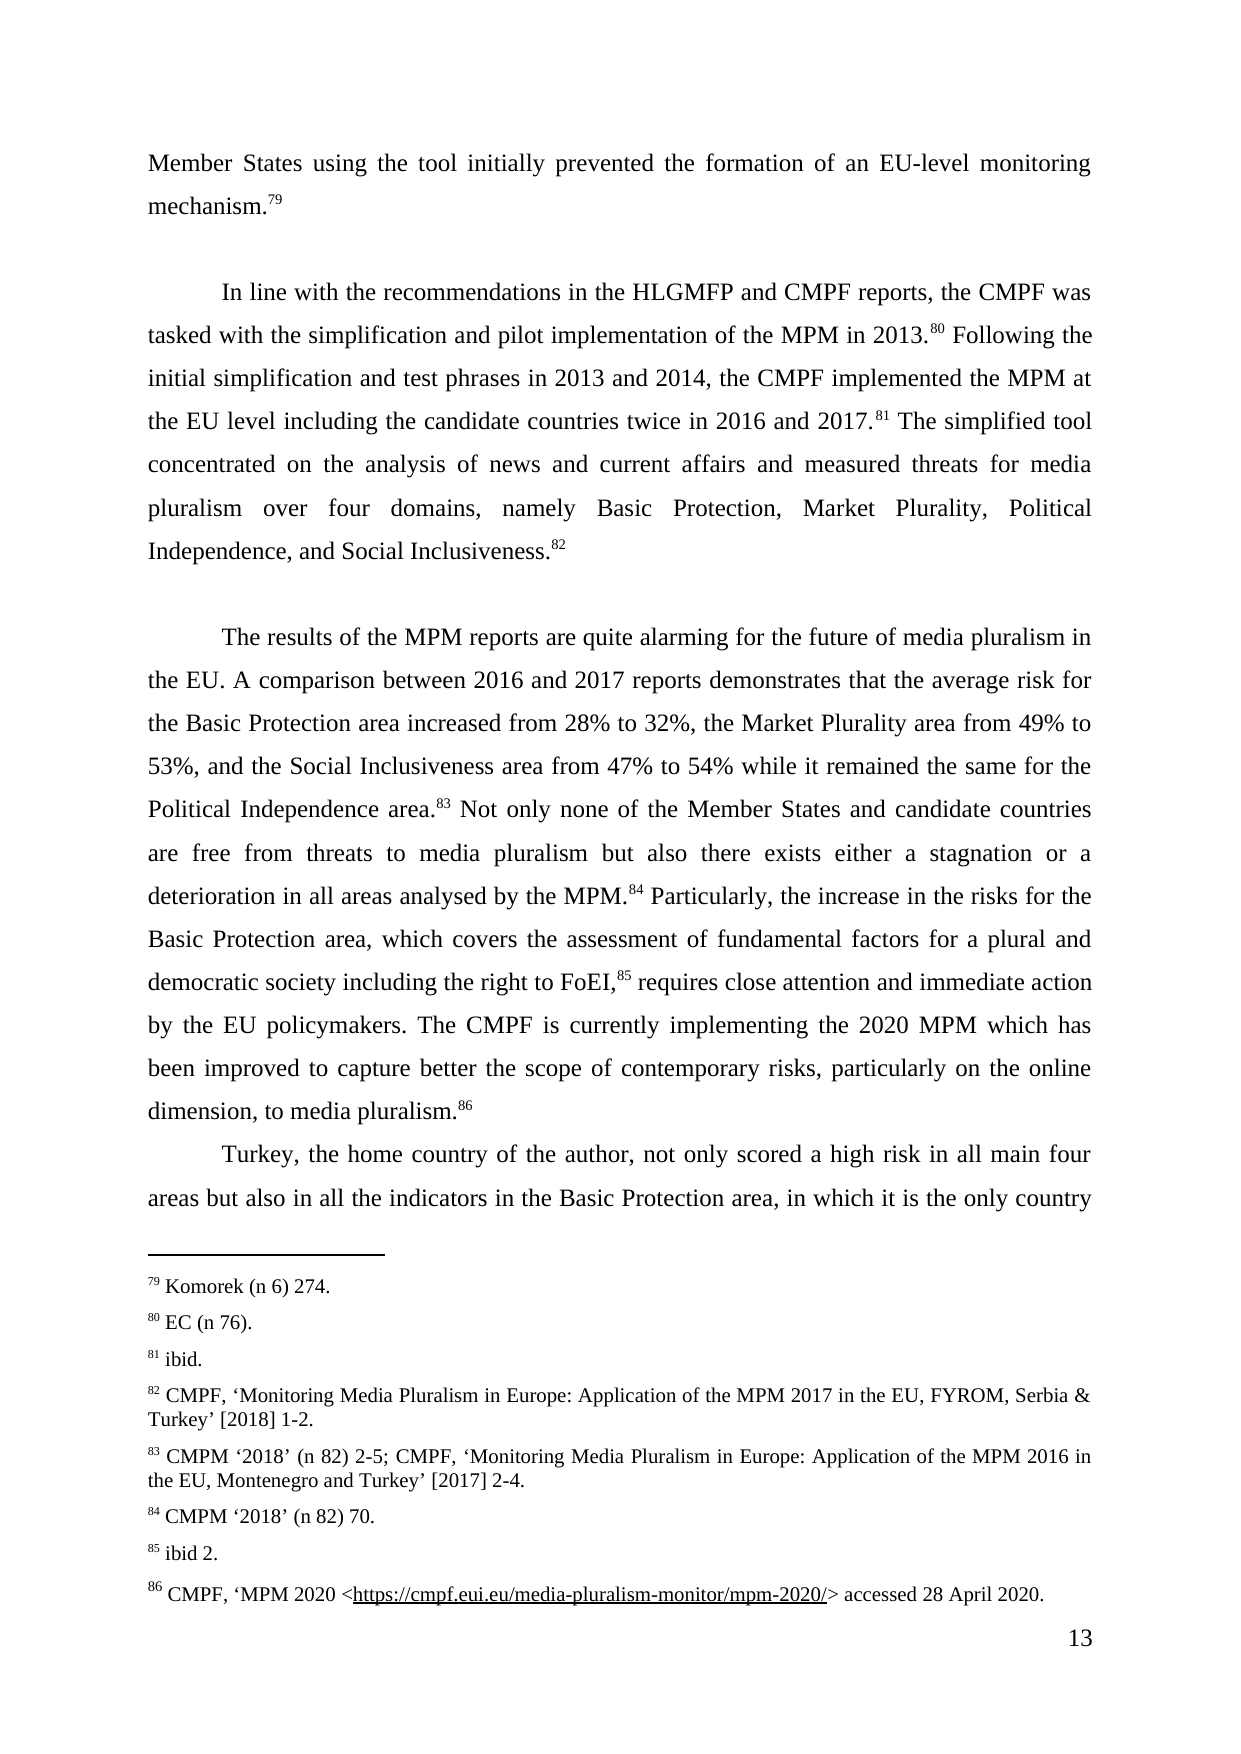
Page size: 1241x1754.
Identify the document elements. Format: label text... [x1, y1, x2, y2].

text The MPM is a monitoring tool that has been created to assess the level of media pluralism and identify potential threats to such in the Member States. It stems from an independent study published in 2009 which was conducted for the EC by a group of academics and experts. It has been claimed that the initial prototype was the first step in the development of a standardised monitoring tool at the EU level, aiming to identify and measure threats to numerous aspects of media pluralism, from media ownership to plurality matters to cultural, political, and geographic aspects. However, the lack of obligation of the Member States using the tool initially prevented the formation of an EU-level monitoring mechanism. [148, 148, 1093, 219]
text In line with the recommendations in the HLGMFP and CMPF reports, the CMPF was tasked with the simplification and pilot implementation of the MPM in 2013. Following the initial simplification and test phrases in 2013 and 2014, the CMPF implemented the MPM at the EU level including the candidate countries twice in 2016 and 2017. The simplified tool concentrated on the analysis of news and current affairs and measured threats for media pluralism over four domains, namely Basic Protection, Market Plurality, Political Independence, and Social Inclusiveness. [148, 277, 1093, 564]
text The results of the MPM reports are quite alarming for the future of media pluralism in the EU. A comparison between 2016 and 2017 reports demonstrates that the average risk for the Basic Protection area increased from 28% to 32%, the Market Plurality area from 49% to 53%, and the Social Inclusiveness area from 47% to 54% while it remained the same for the Political Independence area. Not only none of the Member States and candidate countries are free from threats to media pluralism but also there exists either a stagnation or a deterioration in all areas analysed by the MPM. Particularly, the increase in the risks for the Basic Protection area, which covers the assessment of fundamental factors for a plural and democratic society including the right to FoEI, requires close attention and immediate action by the EU policymakers. The CMPF is currently implementing the 2020 MPM which has been improved to capture better the scope of contemporary risks, particularly on the online dimension, to media pluralism. [148, 622, 1093, 1125]
text Turkey, the home country of the author, not only scored a high risk in all main four areas but also in all the indicators in the Basic Protection area, in which it is the only country that scored a high risk. The findings of the reports show that the very fundamental rights, first and foremost the right to FoEI, are systematically undermined and jeopardised in the country. Turkey is described as the “world’s biggest jailer of professional journalists”, where nine out of ten biggest media owners are politically affiliated with the ruling party, which openly impedes media pluralism. [148, 1139, 1093, 1211]
